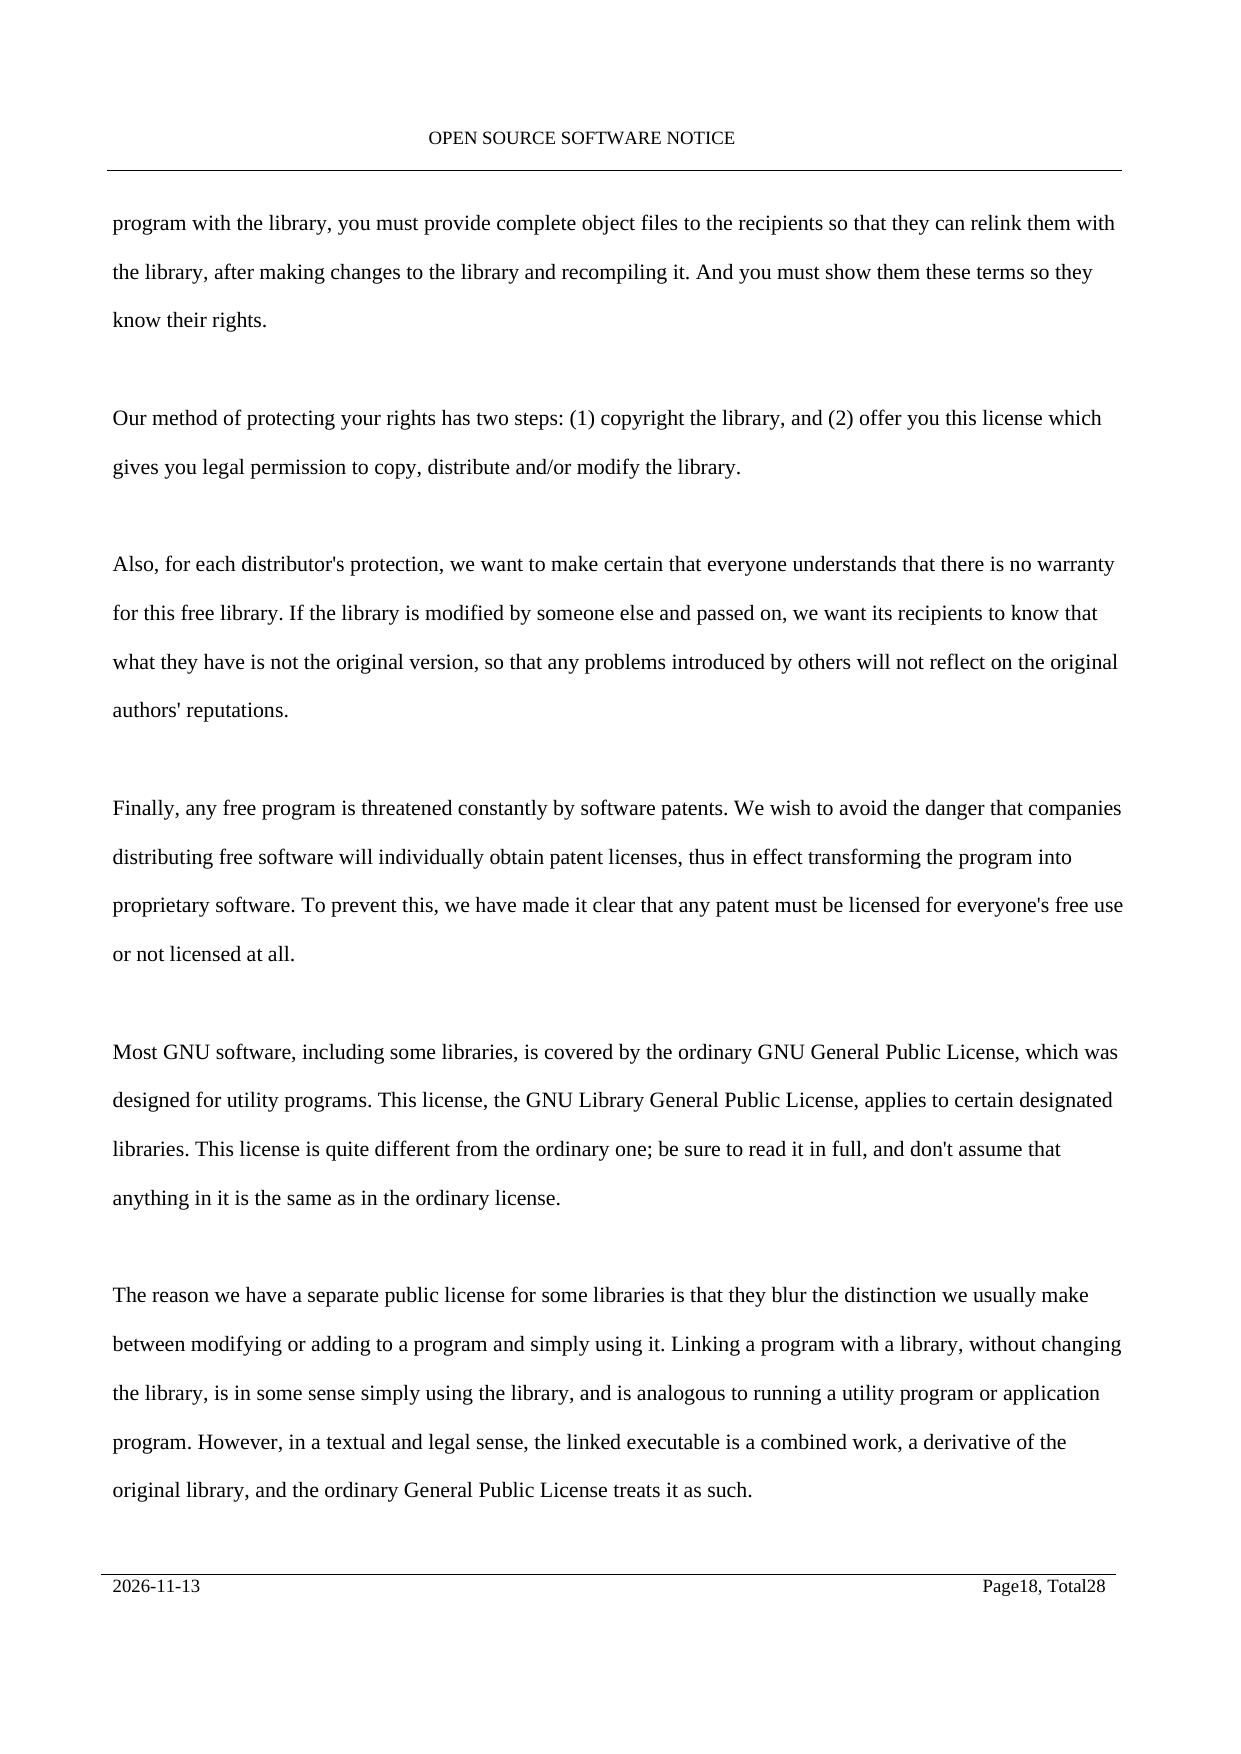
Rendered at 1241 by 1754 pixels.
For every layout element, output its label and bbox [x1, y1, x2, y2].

text [112, 206, 1128, 1506]
